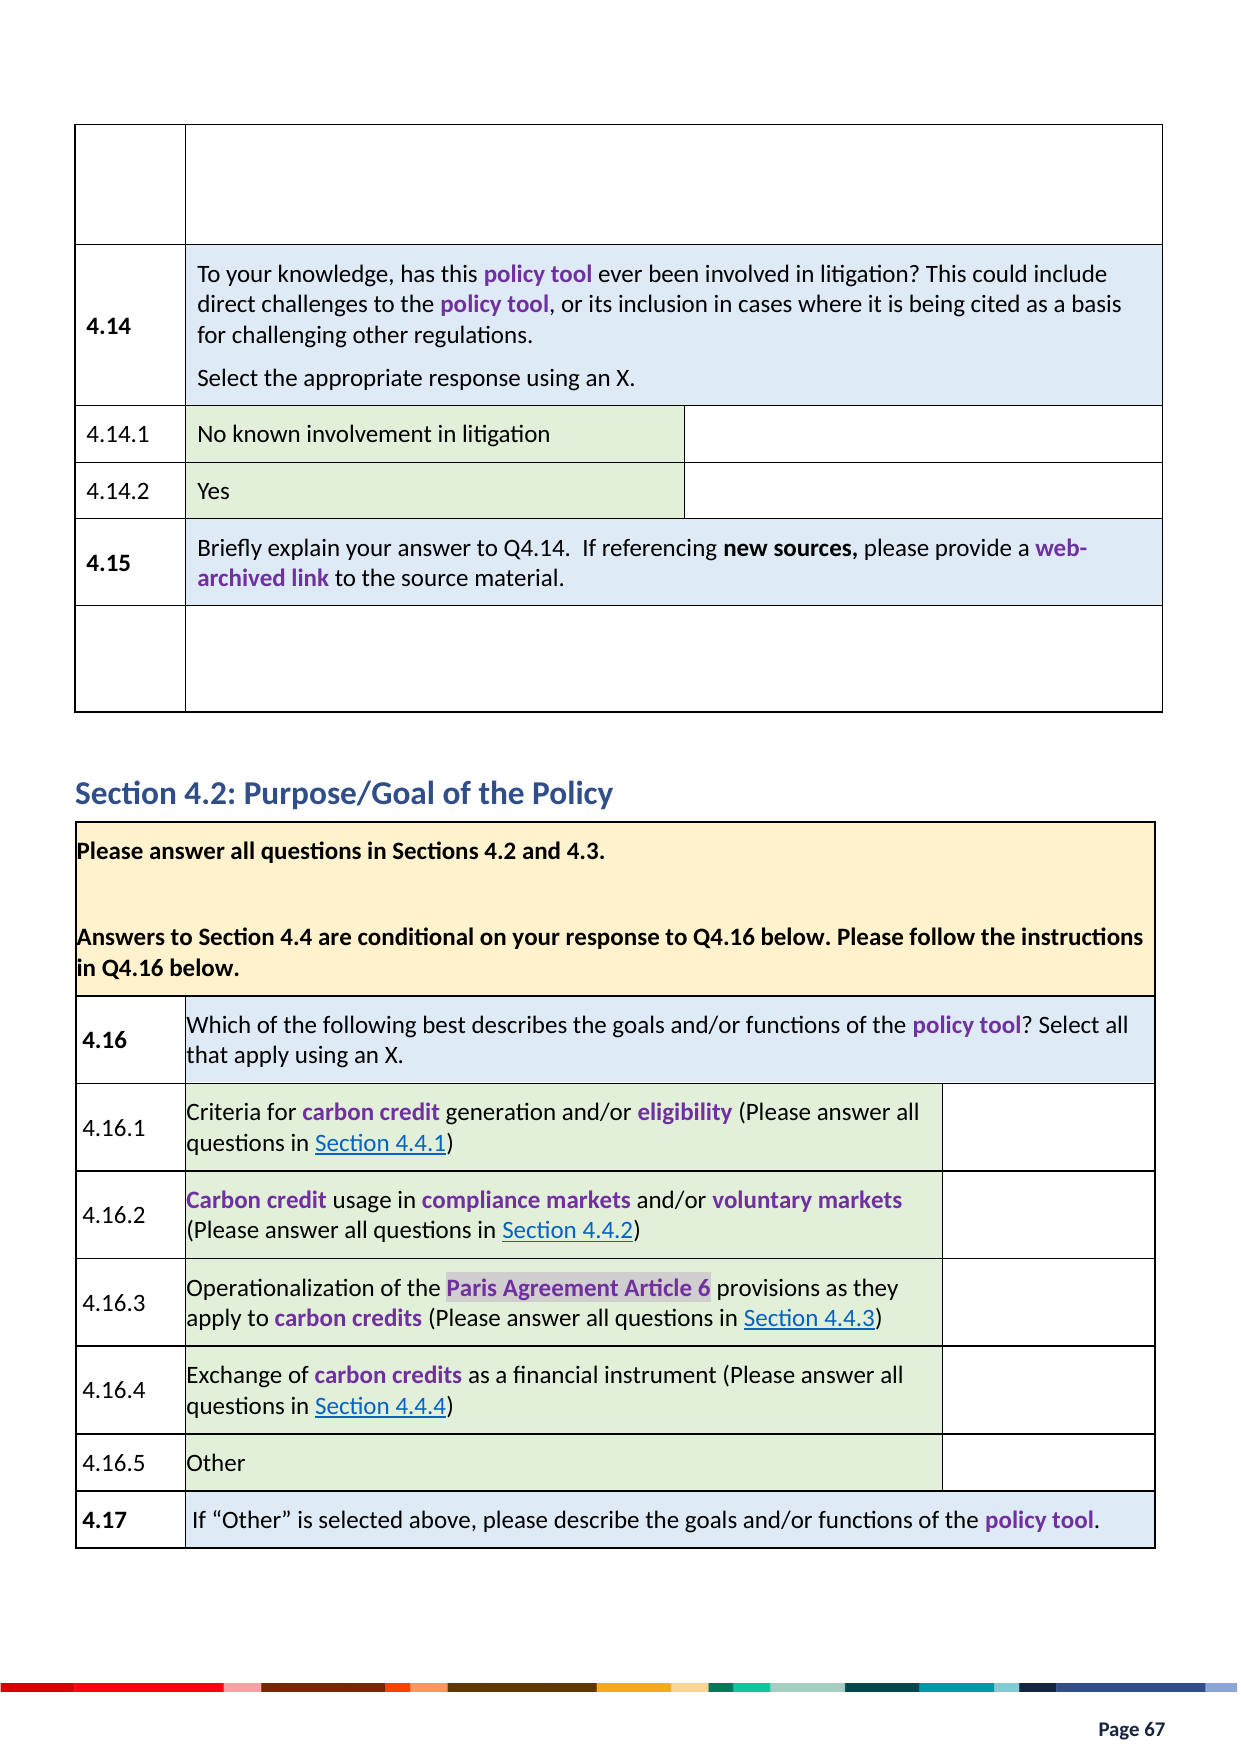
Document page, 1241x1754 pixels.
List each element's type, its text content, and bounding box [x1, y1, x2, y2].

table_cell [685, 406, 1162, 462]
picture [0, 1683, 1236, 1692]
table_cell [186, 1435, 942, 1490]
subtitle Section 4.2: Purpose/Goal of the Policy [75, 772, 1165, 813]
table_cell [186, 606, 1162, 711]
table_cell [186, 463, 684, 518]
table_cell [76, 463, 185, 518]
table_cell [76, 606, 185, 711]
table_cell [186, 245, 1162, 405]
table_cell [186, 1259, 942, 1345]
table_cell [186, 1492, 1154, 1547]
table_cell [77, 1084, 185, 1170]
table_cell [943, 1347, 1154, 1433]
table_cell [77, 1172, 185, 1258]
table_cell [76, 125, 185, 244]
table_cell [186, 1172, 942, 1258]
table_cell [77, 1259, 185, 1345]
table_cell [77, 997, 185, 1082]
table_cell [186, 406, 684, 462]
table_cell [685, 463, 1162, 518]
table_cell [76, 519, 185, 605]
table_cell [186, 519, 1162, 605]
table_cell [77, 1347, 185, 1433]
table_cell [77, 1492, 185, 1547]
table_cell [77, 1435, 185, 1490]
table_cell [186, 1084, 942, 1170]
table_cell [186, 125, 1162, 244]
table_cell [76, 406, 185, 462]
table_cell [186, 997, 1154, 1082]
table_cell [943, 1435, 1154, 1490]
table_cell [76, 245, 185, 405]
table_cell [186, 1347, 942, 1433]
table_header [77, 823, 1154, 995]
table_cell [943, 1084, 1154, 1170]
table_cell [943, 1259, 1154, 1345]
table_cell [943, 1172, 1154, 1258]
